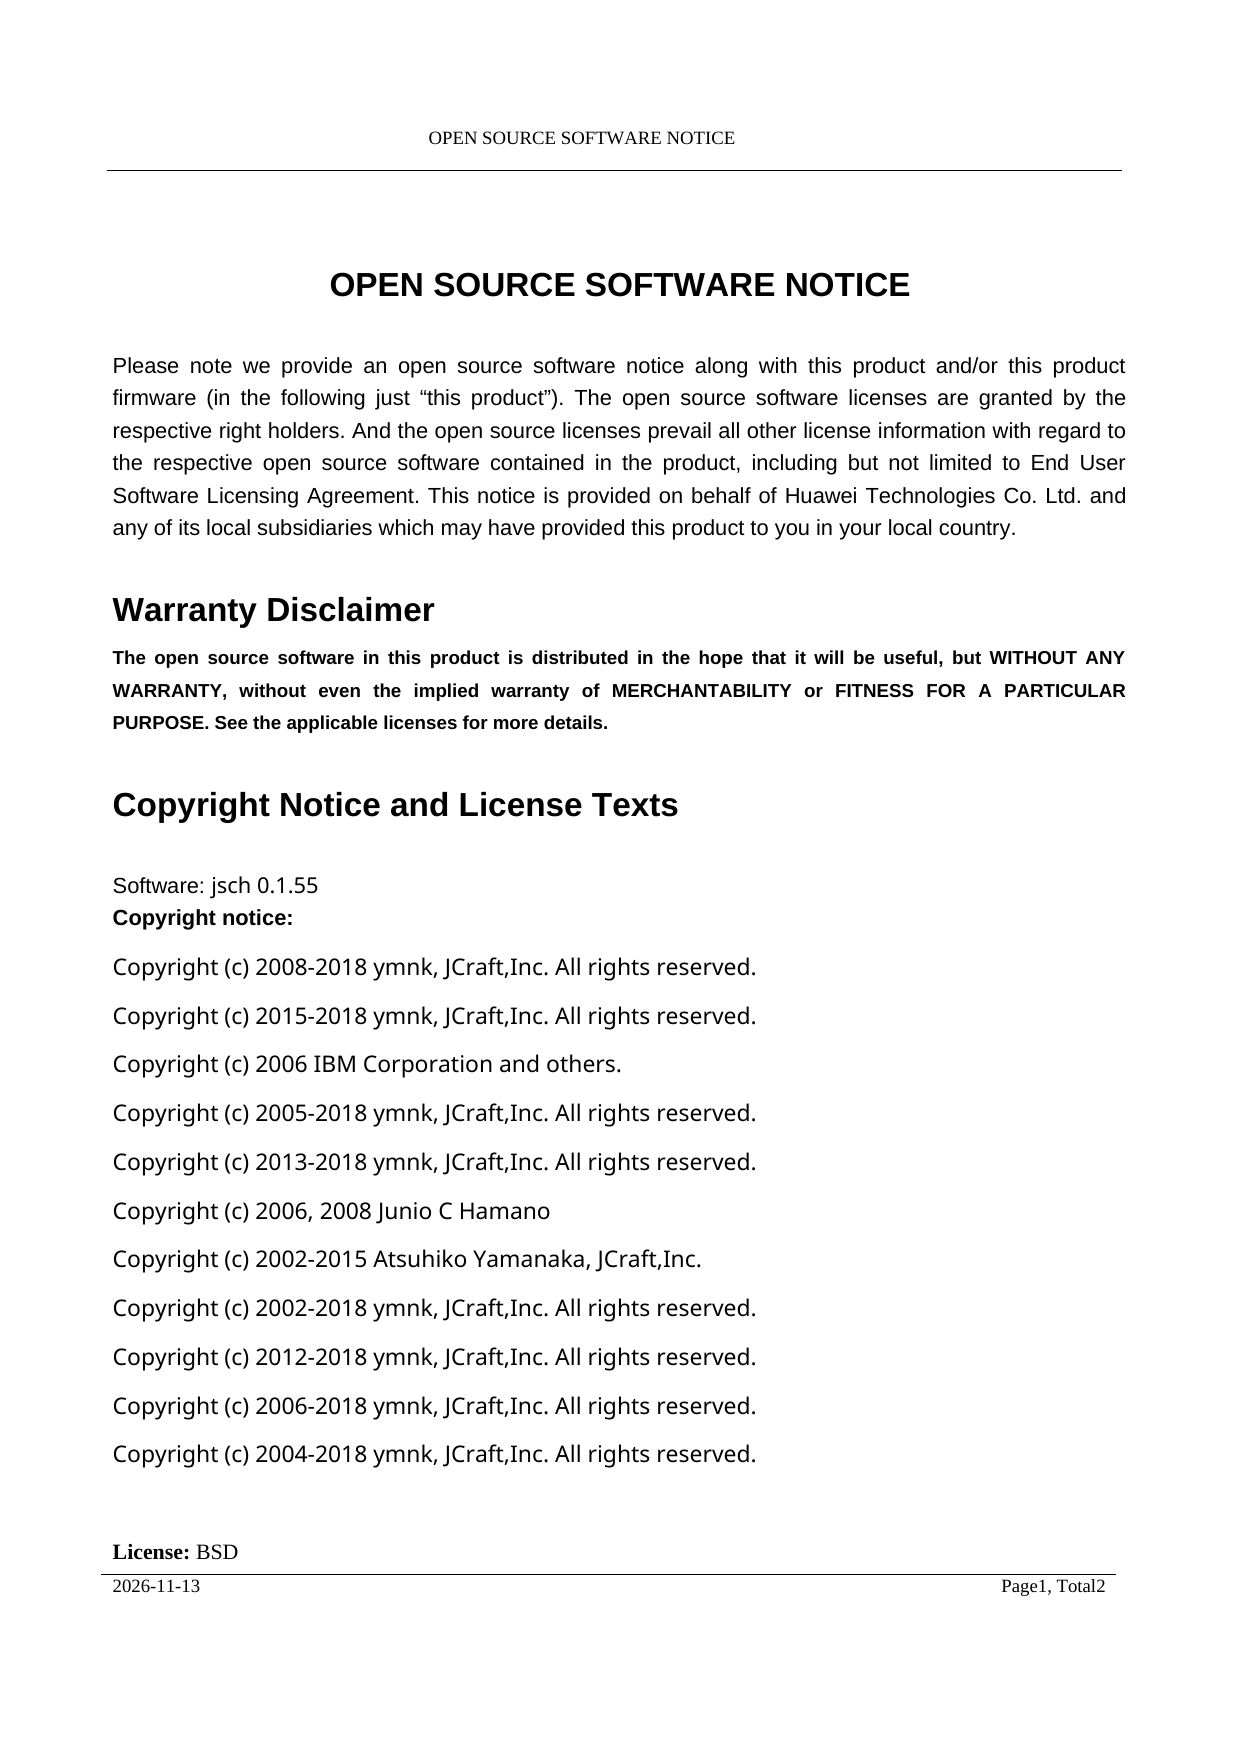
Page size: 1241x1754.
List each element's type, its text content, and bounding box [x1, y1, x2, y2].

text Copyright Notice and License Texts [112, 771, 1128, 836]
text Software: jsch 0.1.55 [112, 869, 1128, 901]
text Copyright notice: Copyright (c) 2008-2018 ymnk, JCraft,Inc. All rights reserved. Copyright (c) 2015-2018 ymnk, JCraft,Inc. All rights reserved. Copyright (c) 2006 IBM Corporation and others. Copyright (c) 2005-2018 ymnk, JCraft,Inc. All rights reserved. Copyright (c) 2013-2018 ymnk, JCraft,Inc. All rights reserved. Copyright (c) 2006, 2008 Junio C Hamano Copyright (c) 2002-2015 Atsuhiko Yamanaka, JCraft,Inc. Copyright (c) 2002-2018 ymnk, JCraft,Inc. All rights reserved. Copyright (c) 2012-2018 ymnk, JCraft,Inc. All rights reserved. Copyright (c) 2006-2018 ymnk, JCraft,Inc. All rights reserved. Copyright (c) 2004-2018 ymnk, JCraft,Inc. All rights reserved. [112, 901, 1128, 1519]
text Please note we provide an open source software notice along with this product and/or this product firmware (in the following just “this product”). The open source software licenses are granted by the respective right holders. And the open source licenses prevail all other license information with regard to the respective open source software contained in the product, including but not limited to End User Software Licensing Agreement. This notice is provided on behalf of Huawei Technologies Co. Ltd. and any of its local subsidiaries which may have provided this product to you in your local country. [112, 349, 1128, 544]
text License: BSD [112, 1535, 1128, 1568]
text Warranty Disclaimer [112, 576, 1128, 641]
text The open source software in this product is distributed in the hope that it will be useful, but WITHOUT ANY WARRANTY, without even the implied warranty of MERCHANTABILITY or FITNESS FOR A PARTICULAR PURPOSE. See the applicable licenses for more details. [112, 641, 1128, 739]
text OPEN SOURCE SOFTWARE NOTICE [112, 251, 1128, 316]
